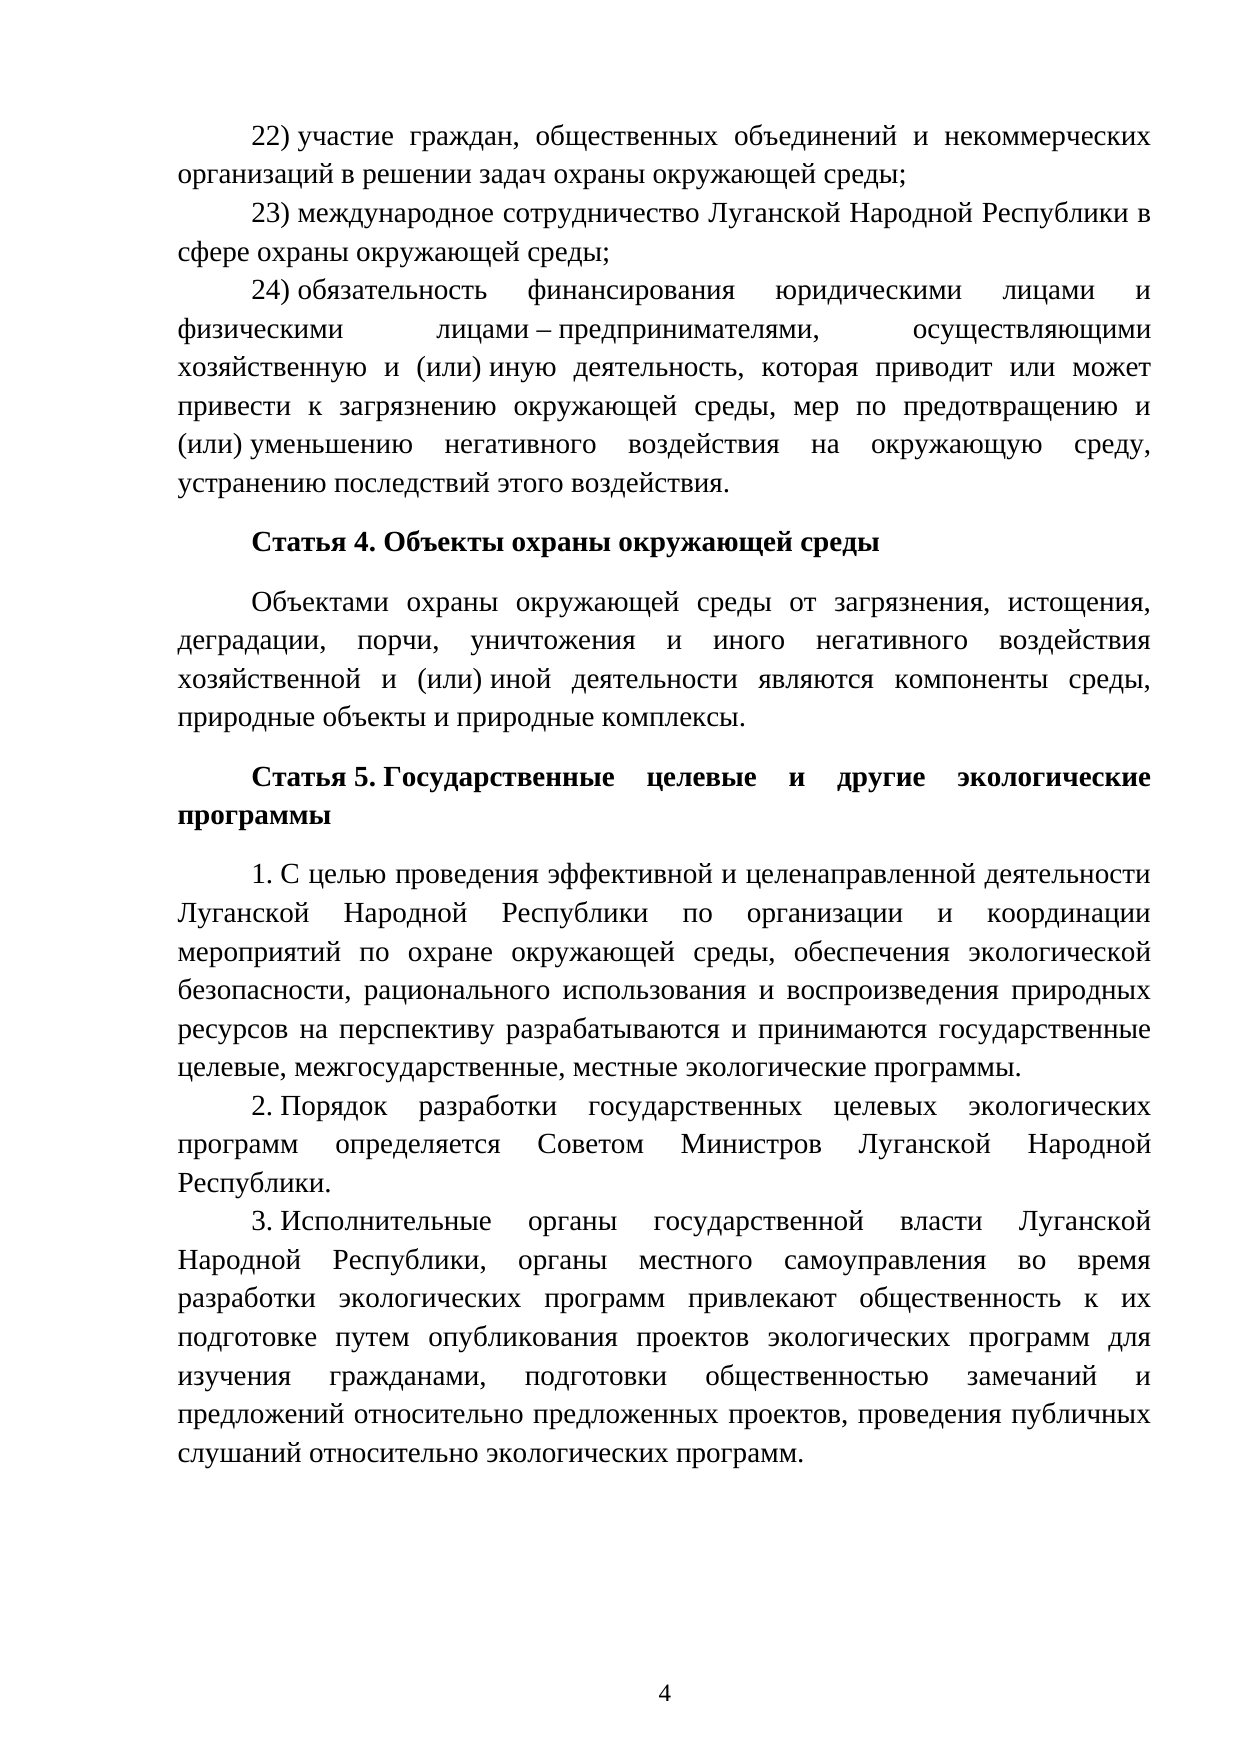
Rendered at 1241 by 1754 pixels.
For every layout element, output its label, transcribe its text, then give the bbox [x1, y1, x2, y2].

text 24) обязательность финансирования юридическими лицами и физическими лицами – предпринимателями, осуществляющими хозяйственную и (или) иную деятельность, которая приводит или может привести к загрязнению окружающей среды, мер по предотвращению и (или) уменьшению негативного воздействия на окружающую среду, устранению последствий этого воздействия. [177, 272, 1152, 498]
text 23) международное сотрудничество Луганской Народной Республики в сфере охраны окружающей среды; [177, 195, 1152, 267]
subtitle Статья 4. Объекты охраны окружающей среды [177, 524, 1152, 558]
text Объектами охраны окружающей среды от загрязнения, истощения, деградации, порчи, уничтожения и иного негативного воздействия хозяйственной и (или) иной деятельности являются компоненты среды, природные объекты и природные комплексы. [177, 584, 1152, 733]
text 2. Порядок разработки государственных целевых экологических программ определяется Советом Министров Луганской Народной Республики. [177, 1088, 1152, 1198]
text 3. Исполнительные органы государственной власти Луганской Народной Республики, органы местного самоуправления во время разработки экологических программ привлекают общественность к их подготовке путем опубликования проектов экологических программ для изучения гражданами, подготовки общественностью замечаний и предложений относительно предложенных проектов, проведения публичных слушаний относительно экологических программ. [177, 1203, 1152, 1468]
text 1. С целью проведения эффективной и целенаправленной деятельности Луганской Народной Республики по организации и координации мероприятий по охране окружающей среды, обеспечения экологической безопасности, рационального использования и воспроизведения природных ресурсов на перспективу разрабатываются и принимаются государственные целевые, межгосударственные, местные экологические программы. [177, 857, 1152, 1083]
text 22) участие граждан, общественных объединений и некоммерческих организаций в решении задач охраны окружающей среды; [177, 118, 1152, 190]
subtitle Статья 5. Государственные целевые и другие экологические программы [177, 759, 1152, 831]
